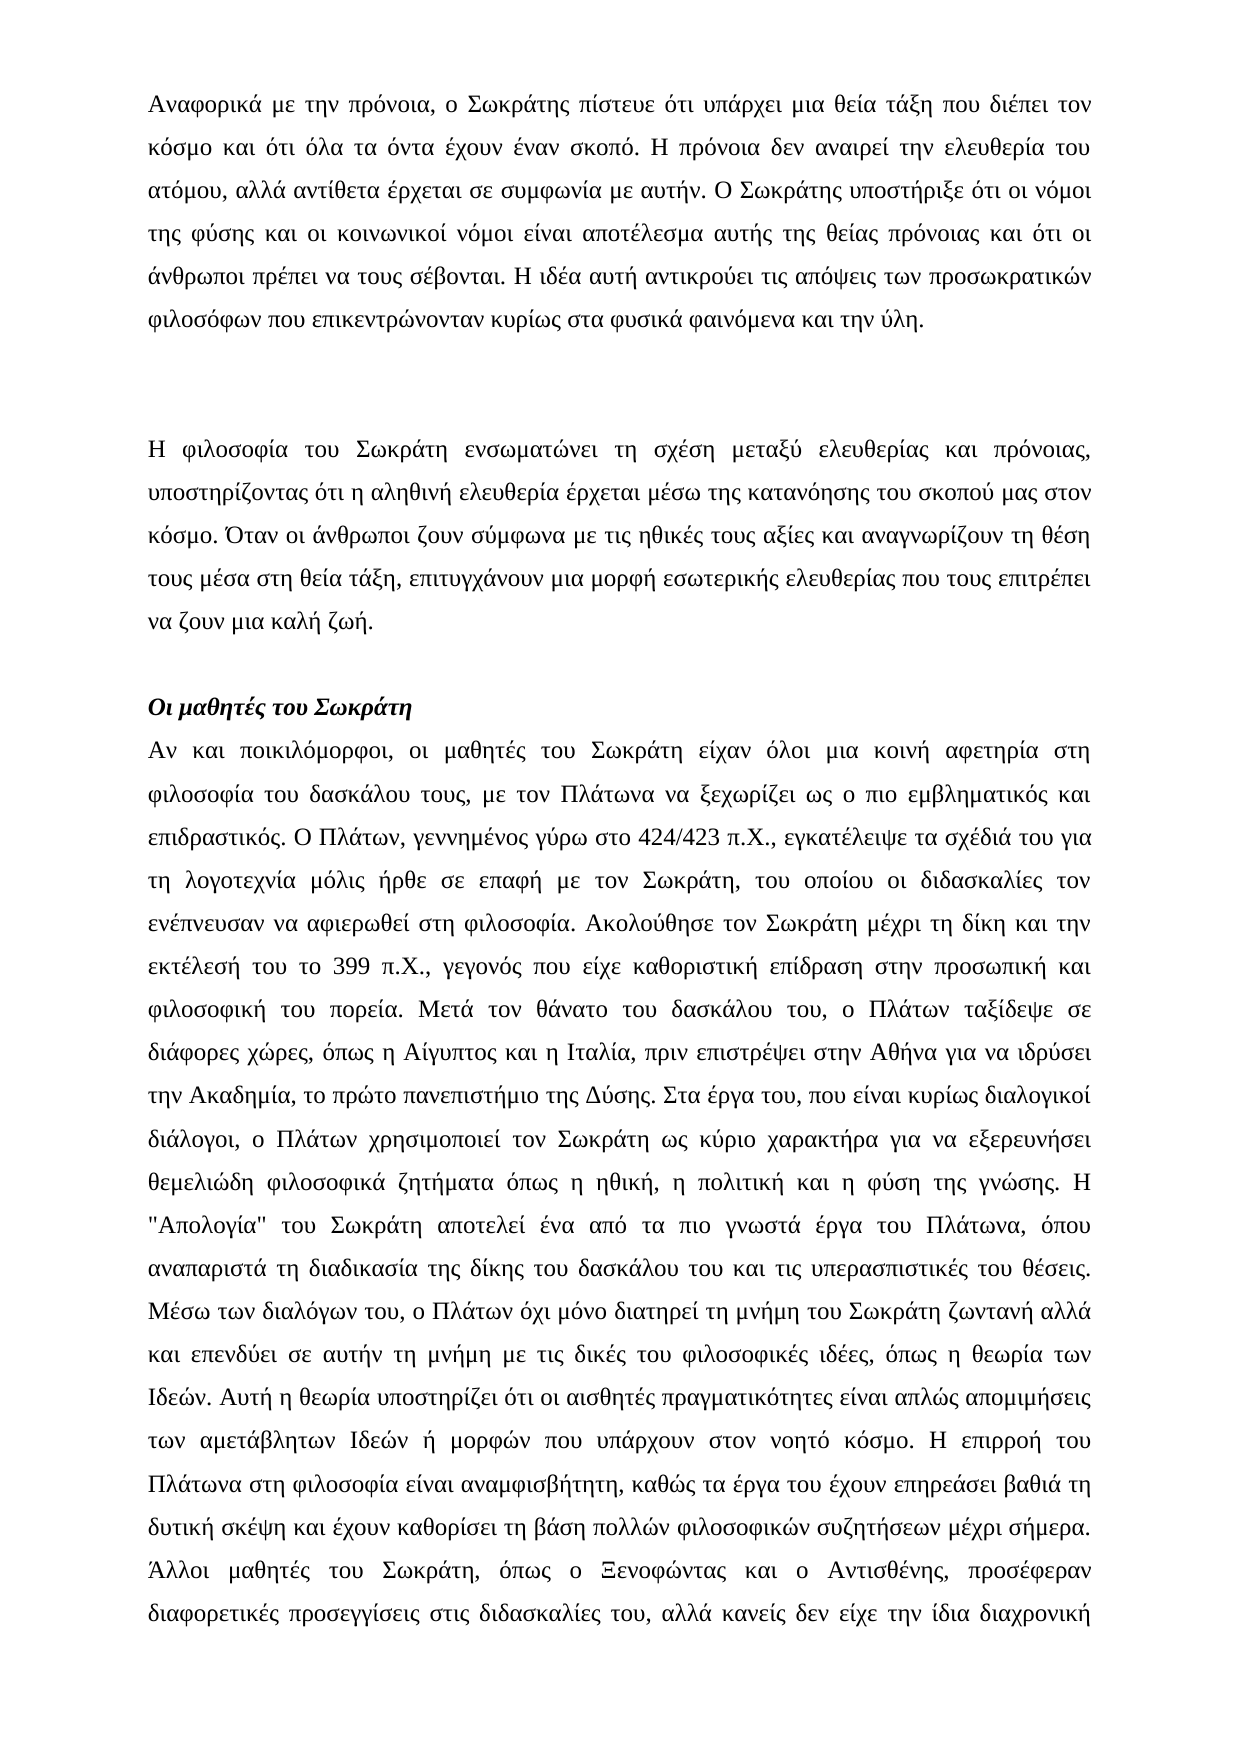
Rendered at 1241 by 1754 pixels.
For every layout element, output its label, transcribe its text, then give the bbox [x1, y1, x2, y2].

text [148, 736, 1093, 1627]
text Η φιλοσοφία του Σωκράτη ενσωματώνει τη σχέση μεταξύ ελευθερίας και πρόνοιας, υποστηρίζοντας ότι η αληθινή ελευθερία έρχεται μέσω της κατανόησης του σκοπού μας στον κόσμο. Όταν οι άνθρωποι ζουν σύμφωνα με τις ηθικές τους αξίες και αναγνωρίζουν τη θέση τους μέσα στη θεία τάξη, επιτυγχάνουν μια μορφή εσωτερικής ελευθερίας που τους επιτρέπει να ζουν μια καλή ζωή. [148, 434, 1093, 635]
text Οι μαθητές του Σωκράτη [148, 692, 1093, 721]
text Αναφορικά με την πρόνοια, ο Σωκράτης πίστευε ότι υπάρχει μια θεία τάξη που διέπει τον κόσμο και ότι όλα τα όντα έχουν έναν σκοπό. Η πρόνοια δεν αναιρεί την ελευθερία του ατόμου, αλλά αντίθετα έρχεται σε συμφωνία με αυτήν. Ο Σωκράτης υποστήριξε ότι οι νόμοι της φύσης και οι κοινωνικοί νόμοι είναι αποτέλεσμα αυτής της θείας πρόνοιας και ότι οι άνθρωποι πρέπει να τους σέβονται. Η ιδέα αυτή αντικρούει τις απόψεις των προσωκρατικών φιλοσόφων που επικεντρώνονταν κυρίως στα φυσικά φαινόμενα και την ύλη. [148, 89, 1093, 333]
